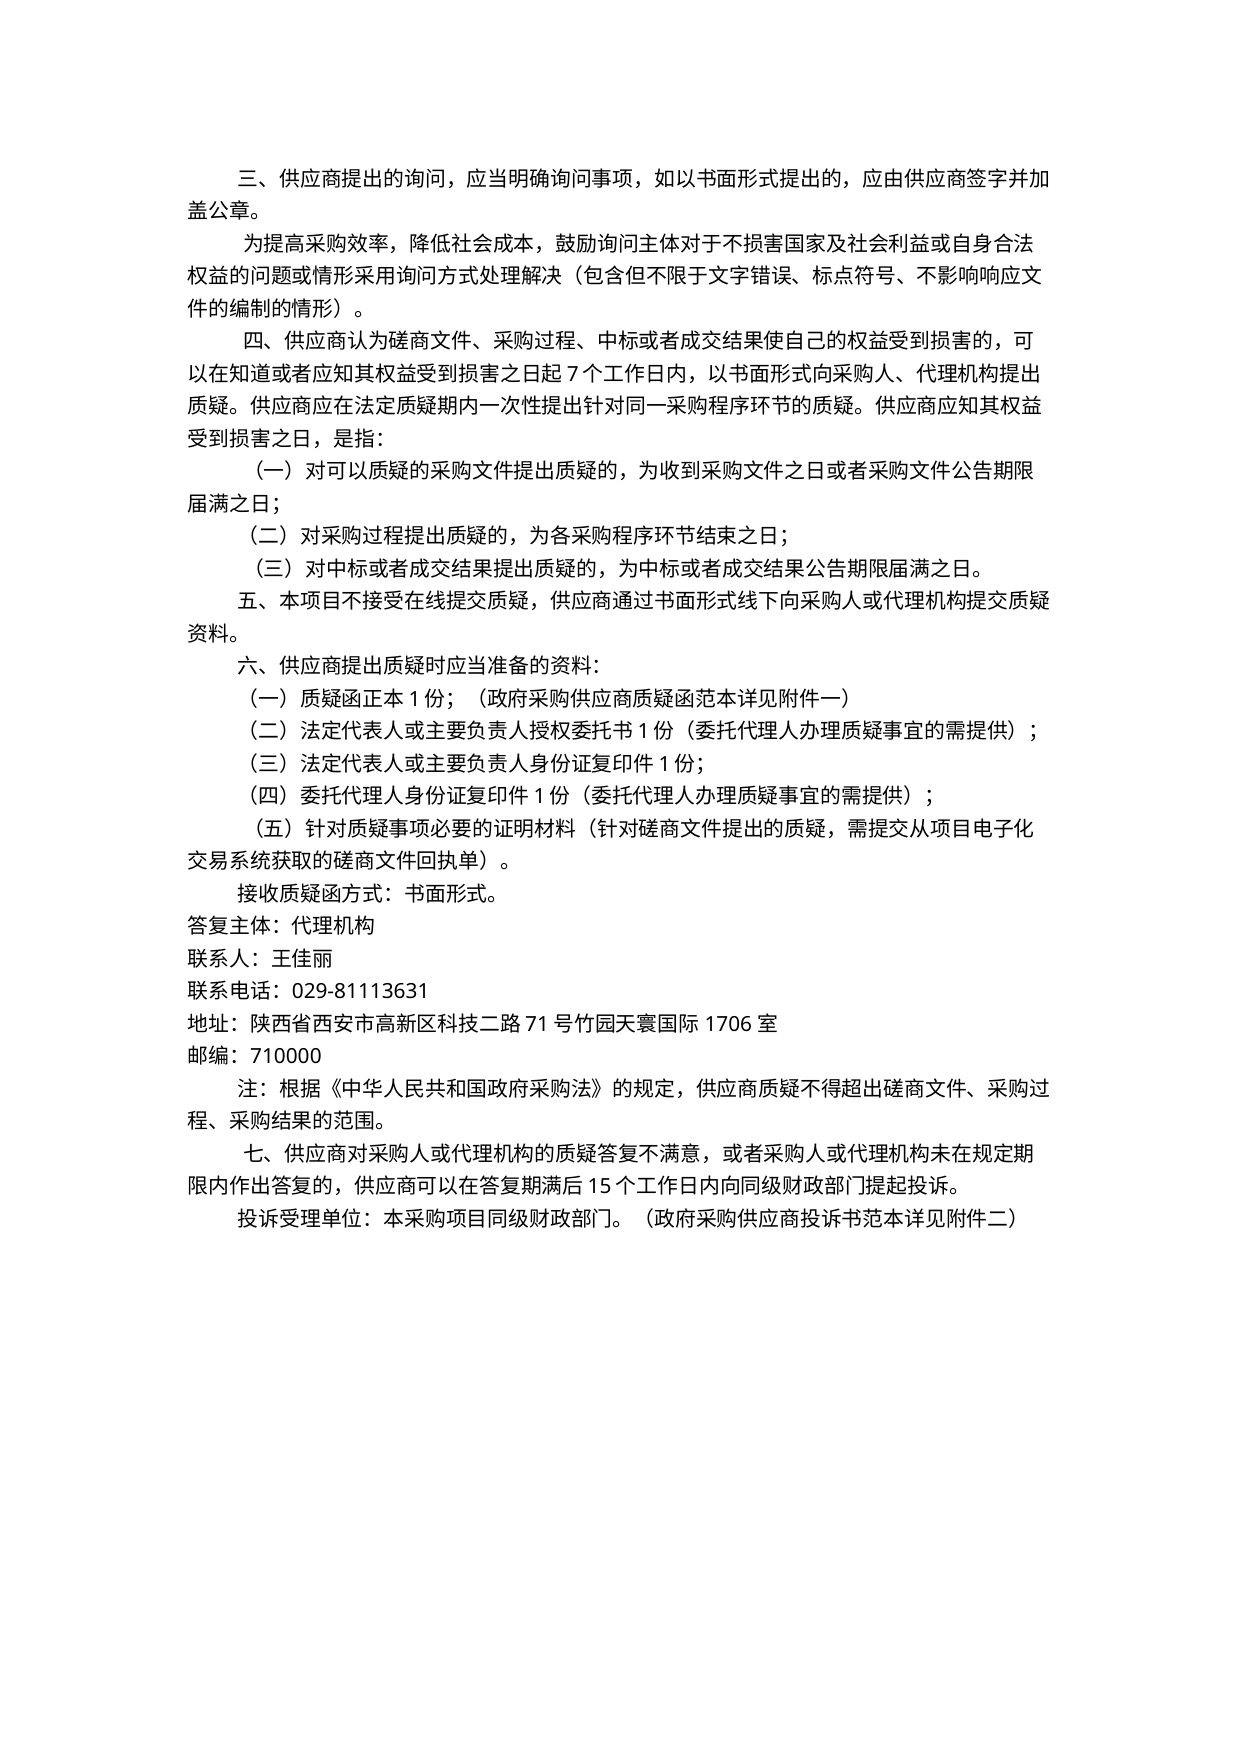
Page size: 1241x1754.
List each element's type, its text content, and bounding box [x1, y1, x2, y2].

text 注：根据《中华人民共和国政府采购法》的规定，供应商质疑不得超出磋商文件、采购过程、采购结果的范围。 [187, 1072, 1053, 1137]
text 地址：陕西省西安市高新区科技二路71号竹园天寰国际 1706 室 [187, 1007, 1053, 1039]
text （三）对中标或者成交结果提出质疑的，为中标或者成交结果公告期限届满之日。 [187, 552, 1053, 584]
text （五）针对质疑事项必要的证明材料（针对磋商文件提出的质疑，需提交从项目电子化交易系统获取的磋商文件回执单）。 [187, 812, 1053, 877]
text 联系电话：029-81113631 [187, 974, 1053, 1007]
text 三、供应商提出的询问，应当明确询问事项，如以书面形式提出的，应由供应商签字并加盖公章。 [187, 162, 1053, 227]
text （四）委托代理人身份证复印件1份（委托代理人办理质疑事宜的需提供）； [187, 779, 1053, 812]
text （一）质疑函正本1份；（政府采购供应商质疑函范本详见附件一） [187, 682, 1053, 714]
text 为提高采购效率，降低社会成本，鼓励询问主体对于不损害国家及社会利益或自身合法权益的问题或情形采用询问方式处理解决（包含但不限于文字错误、标点符号、不影响响应文件的编制的情形）。 [187, 227, 1053, 324]
text 邮编：710000 [187, 1039, 1053, 1072]
text （三）法定代表人或主要负责人身份证复印件1份； [187, 747, 1053, 779]
text 投诉受理单位：本采购项目同级财政部门。（政府采购供应商投诉书范本详见附件二） [187, 1202, 1053, 1234]
text （二）对采购过程提出质疑的，为各采购程序环节结束之日； [187, 519, 1053, 552]
text 答复主体：代理机构 [187, 909, 1053, 942]
text （一）对可以质疑的采购文件提出质疑的，为收到采购文件之日或者采购文件公告期限届满之日； [187, 454, 1053, 519]
text 五、本项目不接受在线提交质疑，供应商通过书面形式线下向采购人或代理机构提交质疑资料。 [187, 584, 1053, 649]
text 四、供应商认为磋商文件、采购过程、中标或者成交结果使自己的权益受到损害的，可以在知道或者应知其权益受到损害之日起7个工作日内，以书面形式向采购人、代理机构提出质疑。供应商应在法定质疑期内一次性提出针对同一采购程序环节的质疑。供应商应知其权益受到损害之日，是指： [187, 324, 1053, 454]
text 六、供应商提出质疑时应当准备的资料： [187, 649, 1053, 682]
text 七、供应商对采购人或代理机构的质疑答复不满意，或者采购人或代理机构未在规定期限内作出答复的，供应商可以在答复期满后15个工作日内向同级财政部门提起投诉。 [187, 1137, 1053, 1202]
text （二）法定代表人或主要负责人授权委托书1份（委托代理人办理质疑事宜的需提供）； [187, 714, 1053, 747]
text 接收质疑函方式：书面形式。 [187, 877, 1053, 909]
text 联系人：王佳丽 [187, 942, 1053, 974]
